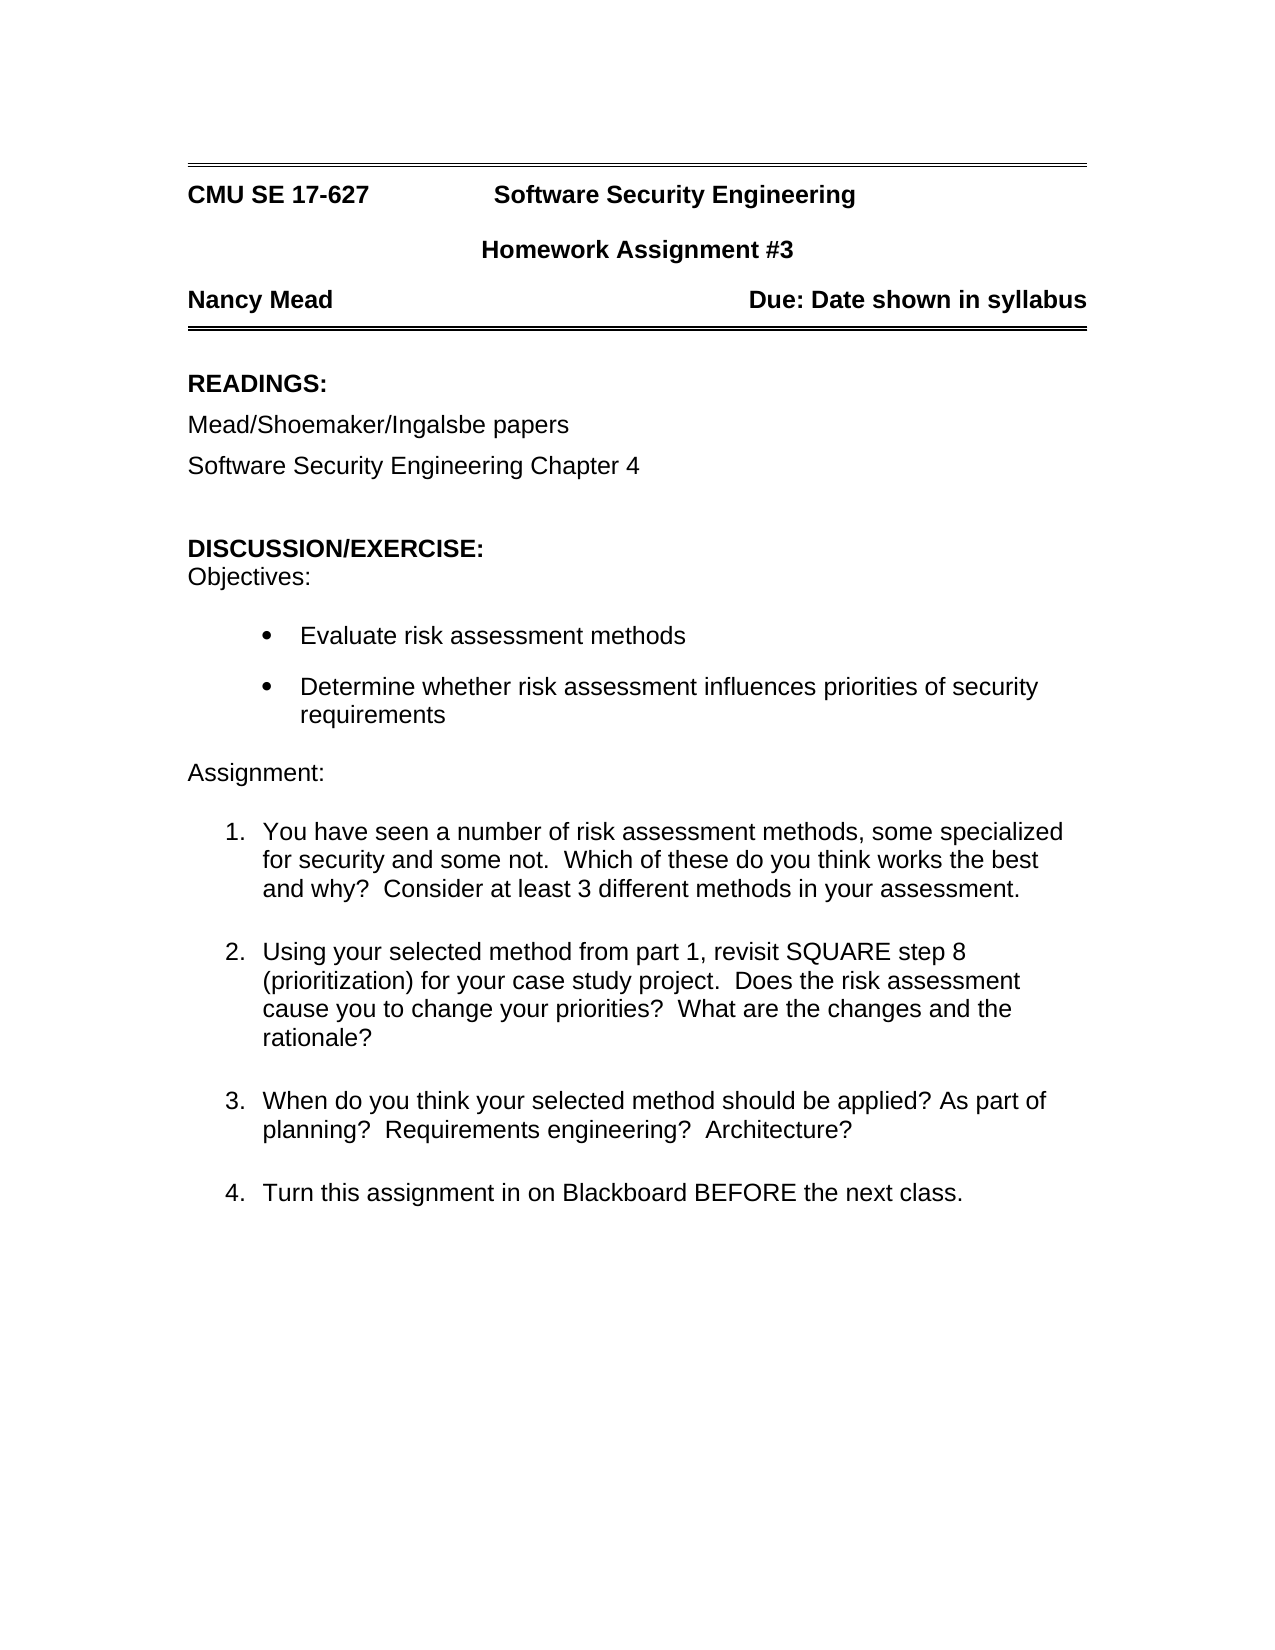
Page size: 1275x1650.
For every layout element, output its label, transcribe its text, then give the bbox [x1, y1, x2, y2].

list Using your selected method from part 1, revisit SQUARE step 8 (prioritization) for your case study project. Does the risk assessment cause you to change your priorities? What are the changes and the rationale? [225, 937, 1087, 1086]
text READINGS: [187, 368, 1087, 397]
text CMU SE 17-627 Software Security Engineering [187, 167, 1087, 208]
list You have seen a number of risk assessment methods, some specialized for security and some not. Which of these do you think works the best and why? Consider at least 3 different methods in your assessment. [225, 817, 1087, 937]
text Nancy Mead Due: Date shown in syllabus [187, 285, 1087, 331]
text Objectives: [187, 562, 1087, 591]
text Mead/Shoemaker/Ingalsbe papers [187, 410, 1087, 438]
text Software Security Engineering Chapter 4 [187, 451, 1087, 480]
list Evaluate risk assessment methods [262, 621, 1087, 650]
text Assignment: [187, 758, 1087, 787]
list Determine whether risk assessment influences priorities of security requirements [262, 672, 1087, 729]
list When do you think your selected method should be applied? As part of planning? Requirements engineering? Architecture? [225, 1086, 1087, 1178]
text DISCUSSION/EXERCISE: [187, 533, 1087, 562]
list Turn this assignment in on Blackboard BEFORE the next class. [225, 1178, 1087, 1206]
title Homework Assignment #3 [187, 236, 1087, 264]
